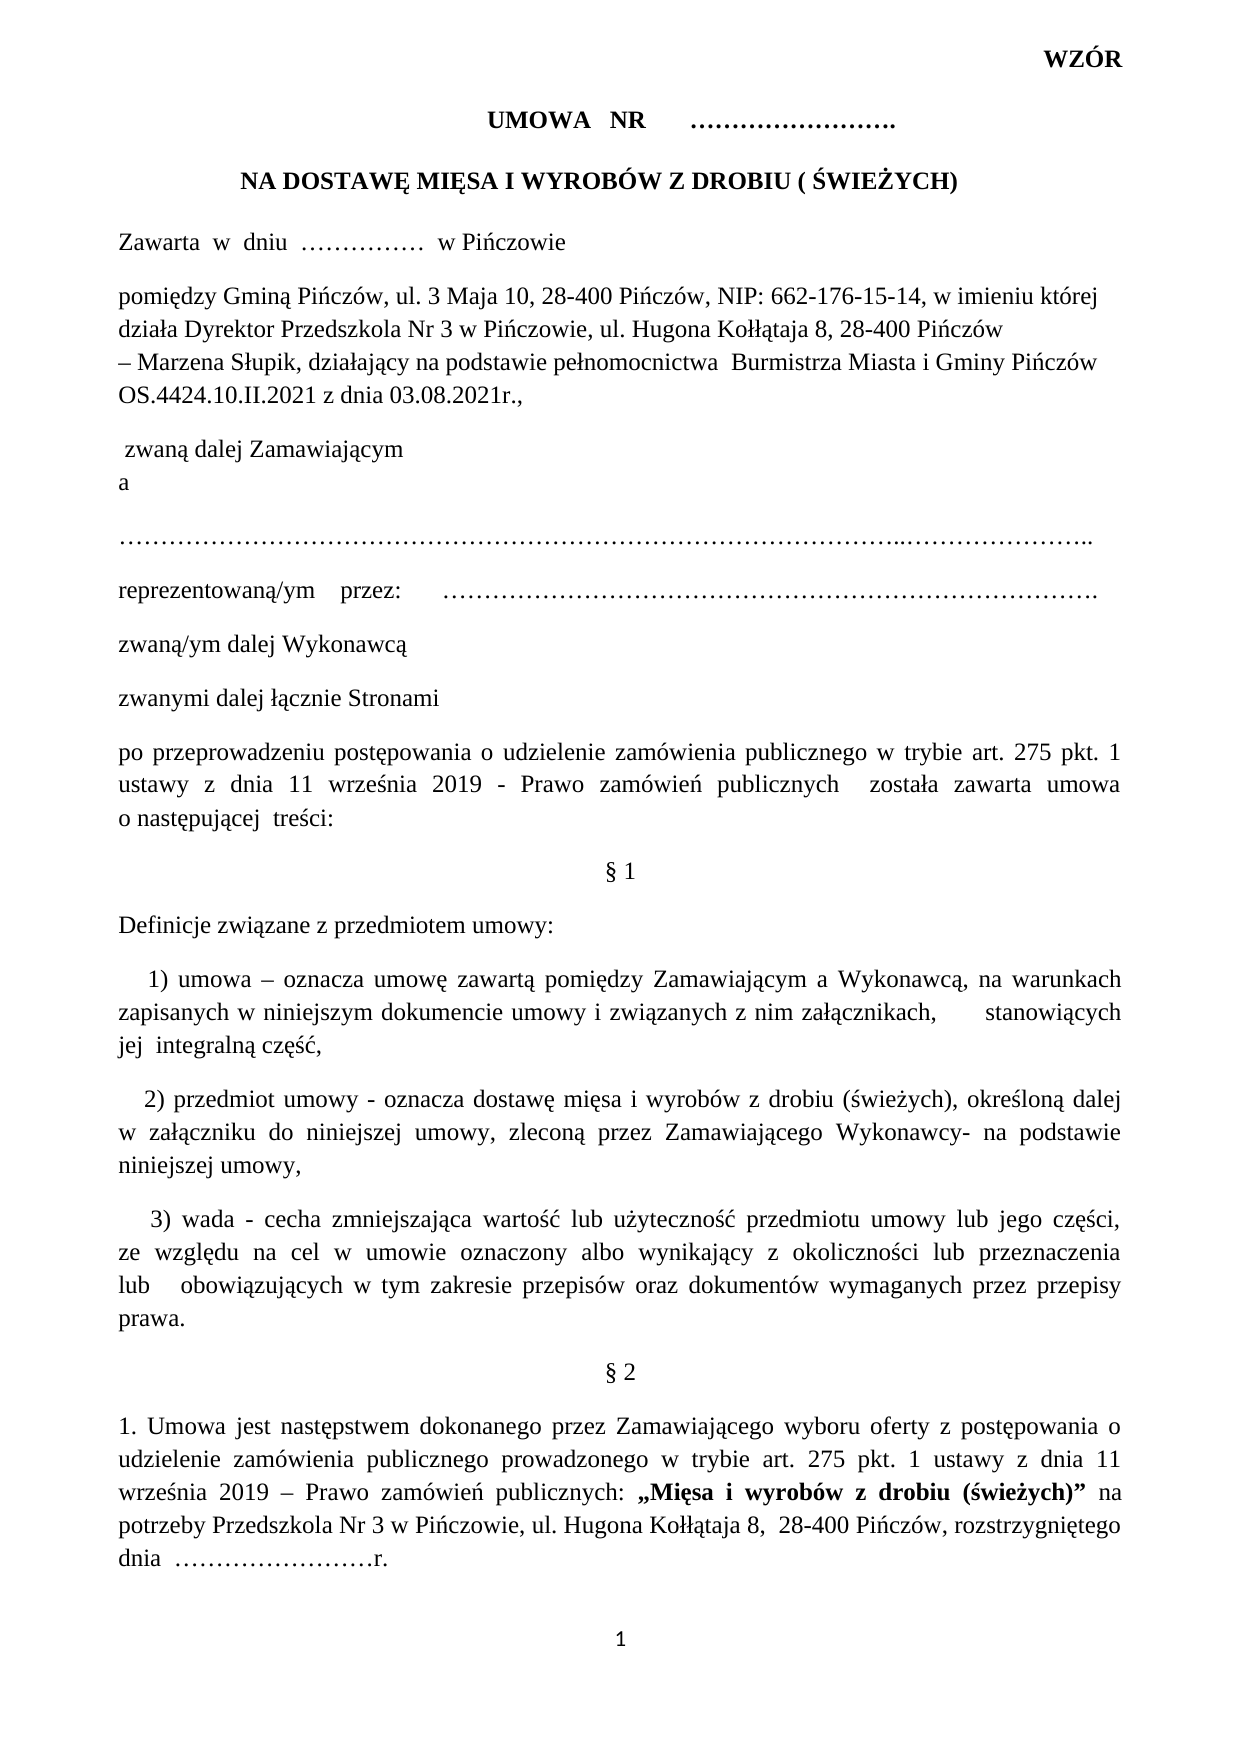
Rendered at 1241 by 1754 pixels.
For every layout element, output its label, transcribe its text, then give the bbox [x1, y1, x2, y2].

text a [118, 467, 1122, 496]
text Definicje związane z przedmiotem umowy: [118, 910, 1122, 939]
text 1. Umowa jest następstwem dokonanego przez Zamawiającego wyboru oferty z postępowania o udzielenie zamówienia publicznego prowadzonego w trybie art. 275 pkt. 1 ustawy z dnia 11 września 2019 – Prawo zamówień publicznych: „Mięsa i wyrobów z drobiu (świeżych)” na potrzeby Przedszkola Nr 3 w Pińczowie, ul. Hugona Kołłątaja 8, 28-400 Pińczów, rozstrzygniętego dnia ……………………r. [118, 1411, 1122, 1572]
text …………………………………………………………………………………..………………….. [118, 521, 1122, 550]
text po przeprowadzeniu postępowania o udzielenie zamówienia publicznego w trybie art. 275 pkt. 1 ustawy z dnia 11 września 2019 - Prawo zamówień publicznych została zawarta umowa o następującej treści: [118, 737, 1122, 831]
text pomiędzy Gminą Pińczów, ul. 3 Maja 10, 28-400 Pińczów, NIP: 662-176-15-14, w imieniu której działa Dyrektor Przedszkola Nr 3 w Pińczowie, ul. Hugona Kołłątaja 8, 28-400 Pińczów – Marzena Słupik, działający na podstawie pełnomocnictwa Burmistrza Miasta i Gminy Pińczów OS.4424.10.II.2021 z dnia 03.08.2021r., [118, 281, 1122, 409]
text NA DOSTAWĘ MIĘSA I WYROBÓW Z DROBIU ( ŚWIEŻYCH) [118, 166, 1080, 195]
text zwanymi dalej łącznie Stronami [118, 683, 1122, 711]
text reprezentowaną/ym przez: ……………………………………………………………………. [118, 575, 1122, 604]
text 2) przedmiot umowy - oznacza dostawę mięsa i wyrobów z drobiu (świeżych), określoną dalej w załączniku do niniejszej umowy, zleconą przez Zamawiającego Wykonawcy- na podstawie niniejszej umowy, [118, 1084, 1122, 1179]
text § 2 [118, 1357, 1122, 1386]
text zwaną/ym dalej Wykonawcą [118, 629, 1122, 658]
text 1) umowa – oznacza umowę zawartą pomiędzy Zamawiającym a Wykonawcą, na warunkach zapisanych w niniejszym dokumencie umowy i związanych z nim załącznikach, stanowiących jej integralną część, [118, 964, 1122, 1059]
text § 1 [118, 856, 1122, 885]
text UMOWA NR ……………………. [443, 105, 1122, 134]
text 3) wada - cecha zmniejszająca wartość lub użyteczność przedmiotu umowy lub jego części, ze względu na cel w umowie oznaczony albo wynikający z okoliczności lub przeznaczenia lub obowiązujących w tym zakresie przepisów oraz dokumentów wymaganych przez przepisy prawa. [118, 1204, 1122, 1332]
text WZÓR [443, 44, 1122, 73]
text zwaną dalej Zamawiającym [118, 434, 1122, 463]
text Zawarta w dniu …………… w Pińczowie [118, 227, 1122, 256]
